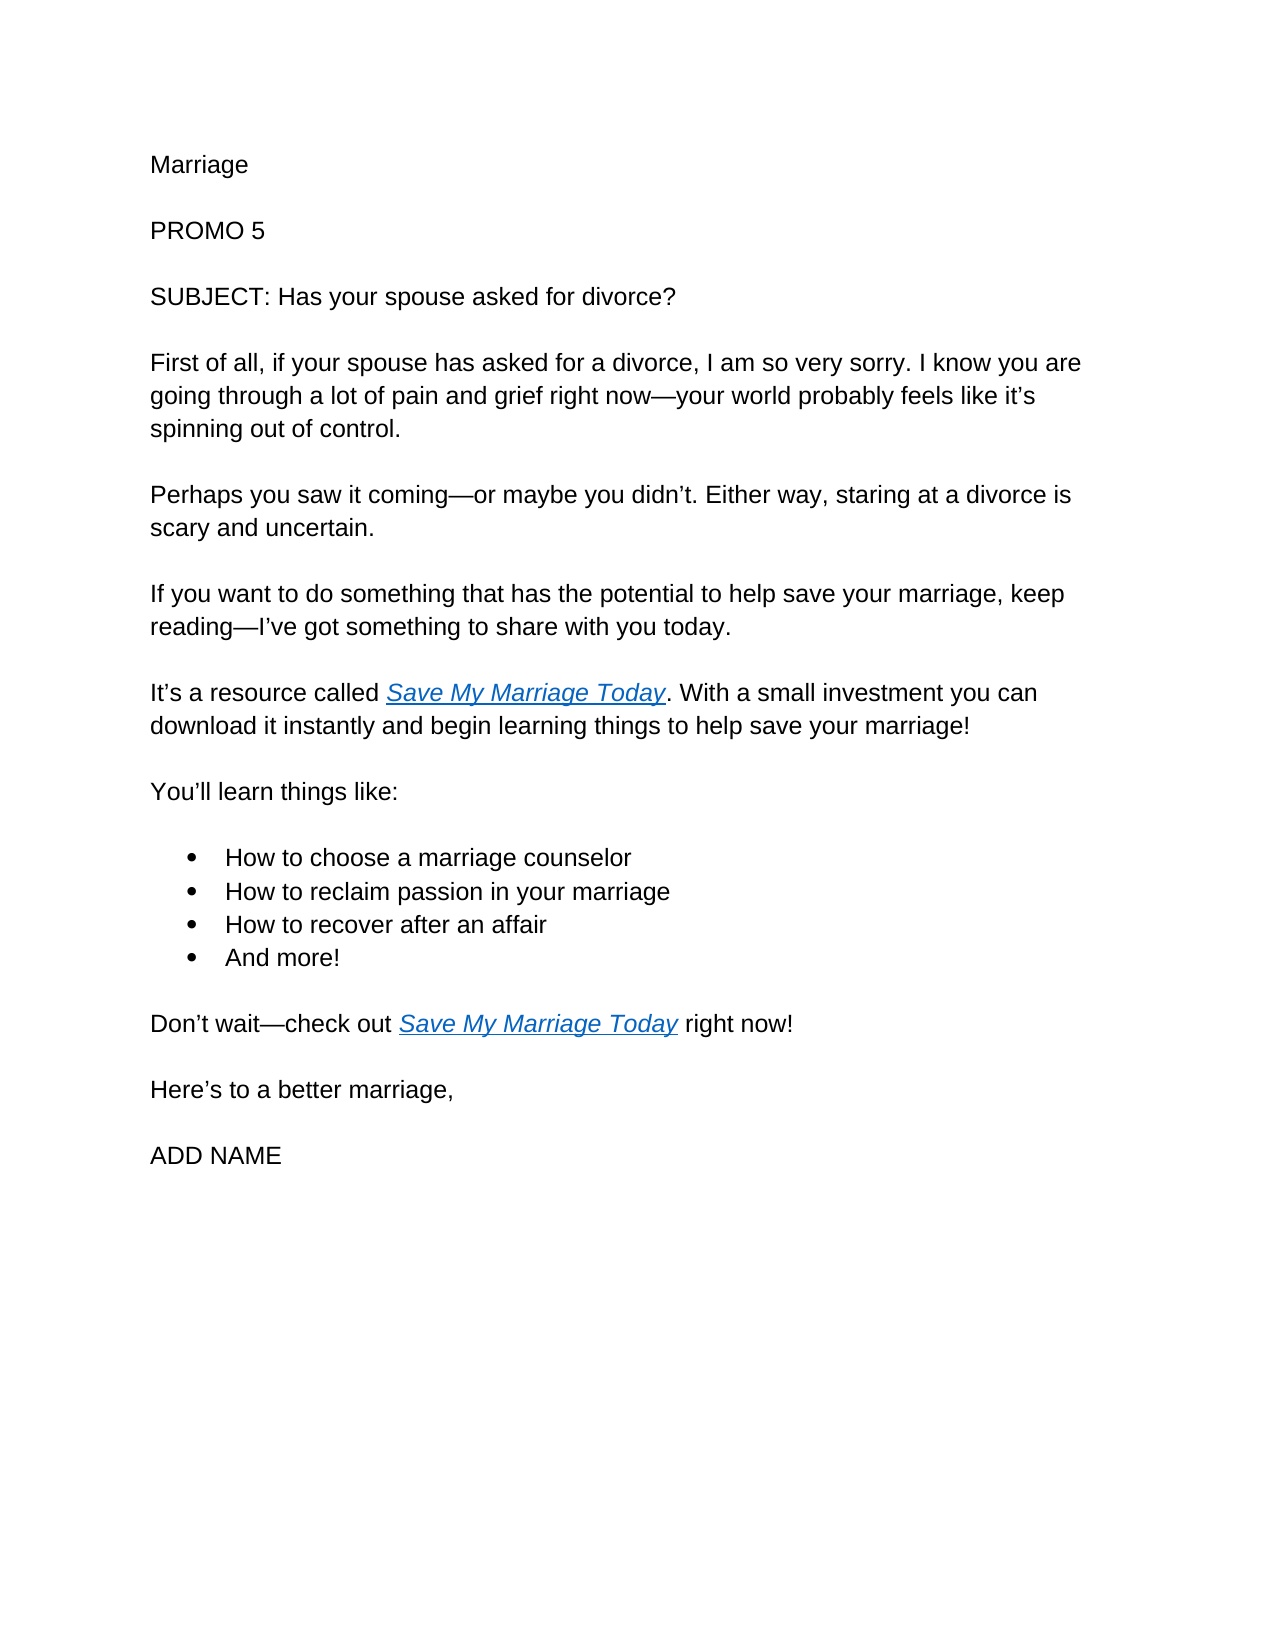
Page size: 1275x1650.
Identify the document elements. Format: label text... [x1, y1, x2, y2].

text First of all, if your spouse has asked for a divorce, I am so very sorry. I know you are going through a lot of pain and grief right now—your world probably feels like it’s spinning out of control. [150, 348, 1125, 443]
text Marriage [150, 150, 1125, 179]
list How to reclaim passion in your marriage [187, 877, 1125, 905]
text ADD NAME [150, 1108, 1125, 1170]
text Don’t wait—check out Save My Marriage Today right now! [150, 1009, 1125, 1038]
list How to recover after an affair [187, 910, 1125, 938]
text PROMO 5 [150, 216, 1125, 245]
text SUBJECT: Has your spouse asked for divorce? [150, 282, 1125, 311]
text It’s a resource called Save My Marriage Today. With a small investment you can download it instantly and begin learning things to help save your marriage! [150, 678, 1125, 740]
list And more! [187, 943, 1125, 972]
text Perhaps you saw it coming—or maybe you didn’t. Either way, staring at a divorce is scary and uncertain. [150, 480, 1125, 542]
text Here’s to a better marriage, [150, 1075, 1125, 1104]
list How to choose a marriage counselor [187, 843, 1125, 872]
text You’ll learn things like: [150, 777, 1125, 806]
text If you want to do something that has the potential to help save your marriage, keep reading—I’ve got something to share with you today. [150, 579, 1125, 641]
